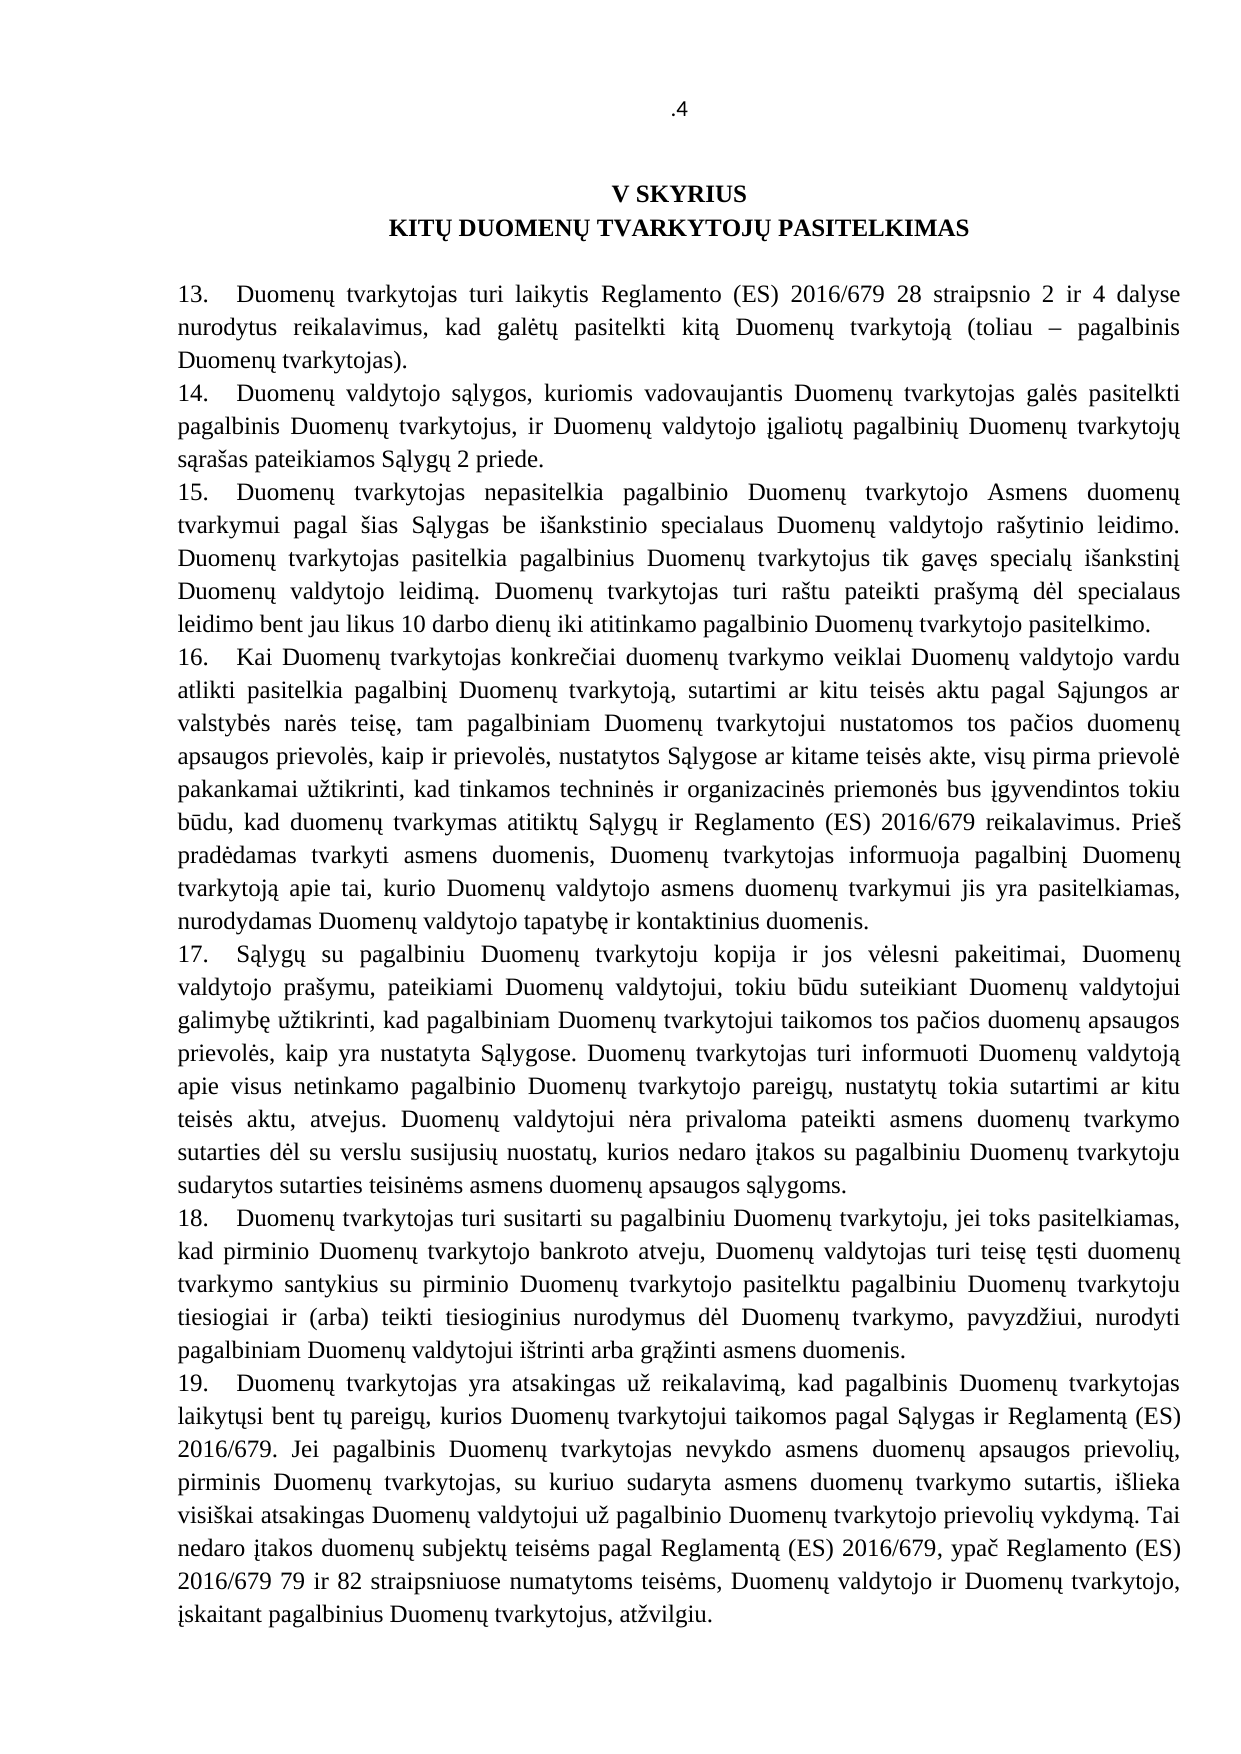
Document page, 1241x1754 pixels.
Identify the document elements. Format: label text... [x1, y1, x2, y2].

text 17. Sąlygų su pagalbiniu Duomenų tvarkytoju kopija ir jos vėlesni pakeitimai, Duomenų valdytojo prašymu, pateikiami Duomenų valdytojui, tokiu būdu suteikiant Duomenų valdytojui galimybę užtikrinti, kad pagalbiniam Duomenų tvarkytojui taikomos tos pačios duomenų apsaugos prievolės, kaip yra nustatyta Sąlygose. Duomenų tvarkytojas turi informuoti Duomenų valdytoją apie visus netinkamo pagalbinio Duomenų tvarkytojo pareigų, nustatytų tokia sutartimi ar kitu teisės aktu, atvejus. Duomenų valdytojui nėra privaloma pateikti asmens duomenų tvarkymo sutarties dėl su verslu susijusių nuostatų, kurios nedaro įtakos su pagalbiniu Duomenų tvarkytoju sudarytos sutarties teisinėms asmens duomenų apsaugos sąlygoms. [177, 939, 1181, 1199]
text KITŲ DUOMENŲ TVARKYTOJŲ PASITELKIMAS [177, 213, 1181, 241]
text 18. Duomenų tvarkytojas turi susitarti su pagalbiniu Duomenų tvarkytoju, jei toks pasitelkiamas, kad pirminio Duomenų tvarkytojo bankroto atveju, Duomenų valdytojas turi teisę tęsti duomenų tvarkymo santykius su pirminio Duomenų tvarkytojo pasitelktu pagalbiniu Duomenų tvarkytoju tiesiogiai ir (arba) teikti tiesioginius nurodymus dėl Duomenų tvarkymo, pavyzdžiui, nurodyti pagalbiniam Duomenų valdytojui ištrinti arba grąžinti asmens duomenis. [177, 1203, 1181, 1364]
text 13. Duomenų tvarkytojas turi laikytis Reglamento (ES) 2016/679 28 straipsnio 2 ir 4 dalyse nurodytus reikalavimus, kad galėtų pasitelkti kitą Duomenų tvarkytoją (toliau – pagalbinis Duomenų tvarkytojas). [177, 279, 1181, 373]
text 16. Kai Duomenų tvarkytojas konkrečiai duomenų tvarkymo veiklai Duomenų valdytojo vardu atlikti pasitelkia pagalbinį Duomenų tvarkytoją, sutartimi ar kitu teisės aktu pagal Sąjungos ar valstybės narės teisę, tam pagalbiniam Duomenų tvarkytojui nustatomos tos pačios duomenų apsaugos prievolės, kaip ir prievolės, nustatytos Sąlygose ar kitame teisės akte, visų pirma prievolė pakankamai užtikrinti, kad tinkamos techninės ir organizacinės priemonės bus įgyvendintos tokiu būdu, kad duomenų tvarkymas atitiktų Sąlygų ir Reglamento (ES) 2016/679 reikalavimus. Prieš pradėdamas tvarkyti asmens duomenis, Duomenų tvarkytojas informuoja pagalbinį Duomenų tvarkytoją apie tai, kurio Duomenų valdytojo asmens duomenų tvarkymui jis yra pasitelkiamas, nurodydamas Duomenų valdytojo tapatybę ir kontaktinius duomenis. [177, 642, 1181, 935]
text 14. Duomenų valdytojo sąlygos, kuriomis vadovaujantis Duomenų tvarkytojas galės pasitelkti pagalbinis Duomenų tvarkytojus, ir Duomenų valdytojo įgaliotų pagalbinių Duomenų tvarkytojų sąrašas pateikiamos Sąlygų 2 priede. [177, 378, 1181, 472]
text 15. Duomenų tvarkytojas nepasitelkia pagalbinio Duomenų tvarkytojo Asmens duomenų tvarkymui pagal šias Sąlygas be išankstinio specialaus Duomenų valdytojo rašytinio leidimo. Duomenų tvarkytojas pasitelkia pagalbinius Duomenų tvarkytojus tik gavęs specialų išankstinį Duomenų valdytojo leidimą. Duomenų tvarkytojas turi raštu pateikti prašymą dėl specialaus leidimo bent jau likus 10 darbo dienų iki atitinkamo pagalbinio Duomenų tvarkytojo pasitelkimo. [177, 477, 1181, 638]
text V SKYRIUS [177, 179, 1181, 208]
text 19. Duomenų tvarkytojas yra atsakingas už reikalavimą, kad pagalbinis Duomenų tvarkytojas laikytųsi bent tų pareigų, kurios Duomenų tvarkytojui taikomos pagal Sąlygas ir Reglamentą (ES) 2016/679. Jei pagalbinis Duomenų tvarkytojas nevykdo asmens duomenų apsaugos prievolių, pirminis Duomenų tvarkytojas, su kuriuo sudaryta asmens duomenų tvarkymo sutartis, išlieka visiškai atsakingas Duomenų valdytojui už pagalbinio Duomenų tvarkytojo prievolių vykdymą. Tai nedaro įtakos duomenų subjektų teisėms pagal Reglamentą (ES) 2016/679, ypač Reglamento (ES) 2016/679 79 ir 82 straipsniuose numatytoms teisėms, Duomenų valdytojo ir Duomenų tvarkytojo, įskaitant pagalbinius Duomenų tvarkytojus, atžvilgiu. [177, 1368, 1181, 1628]
